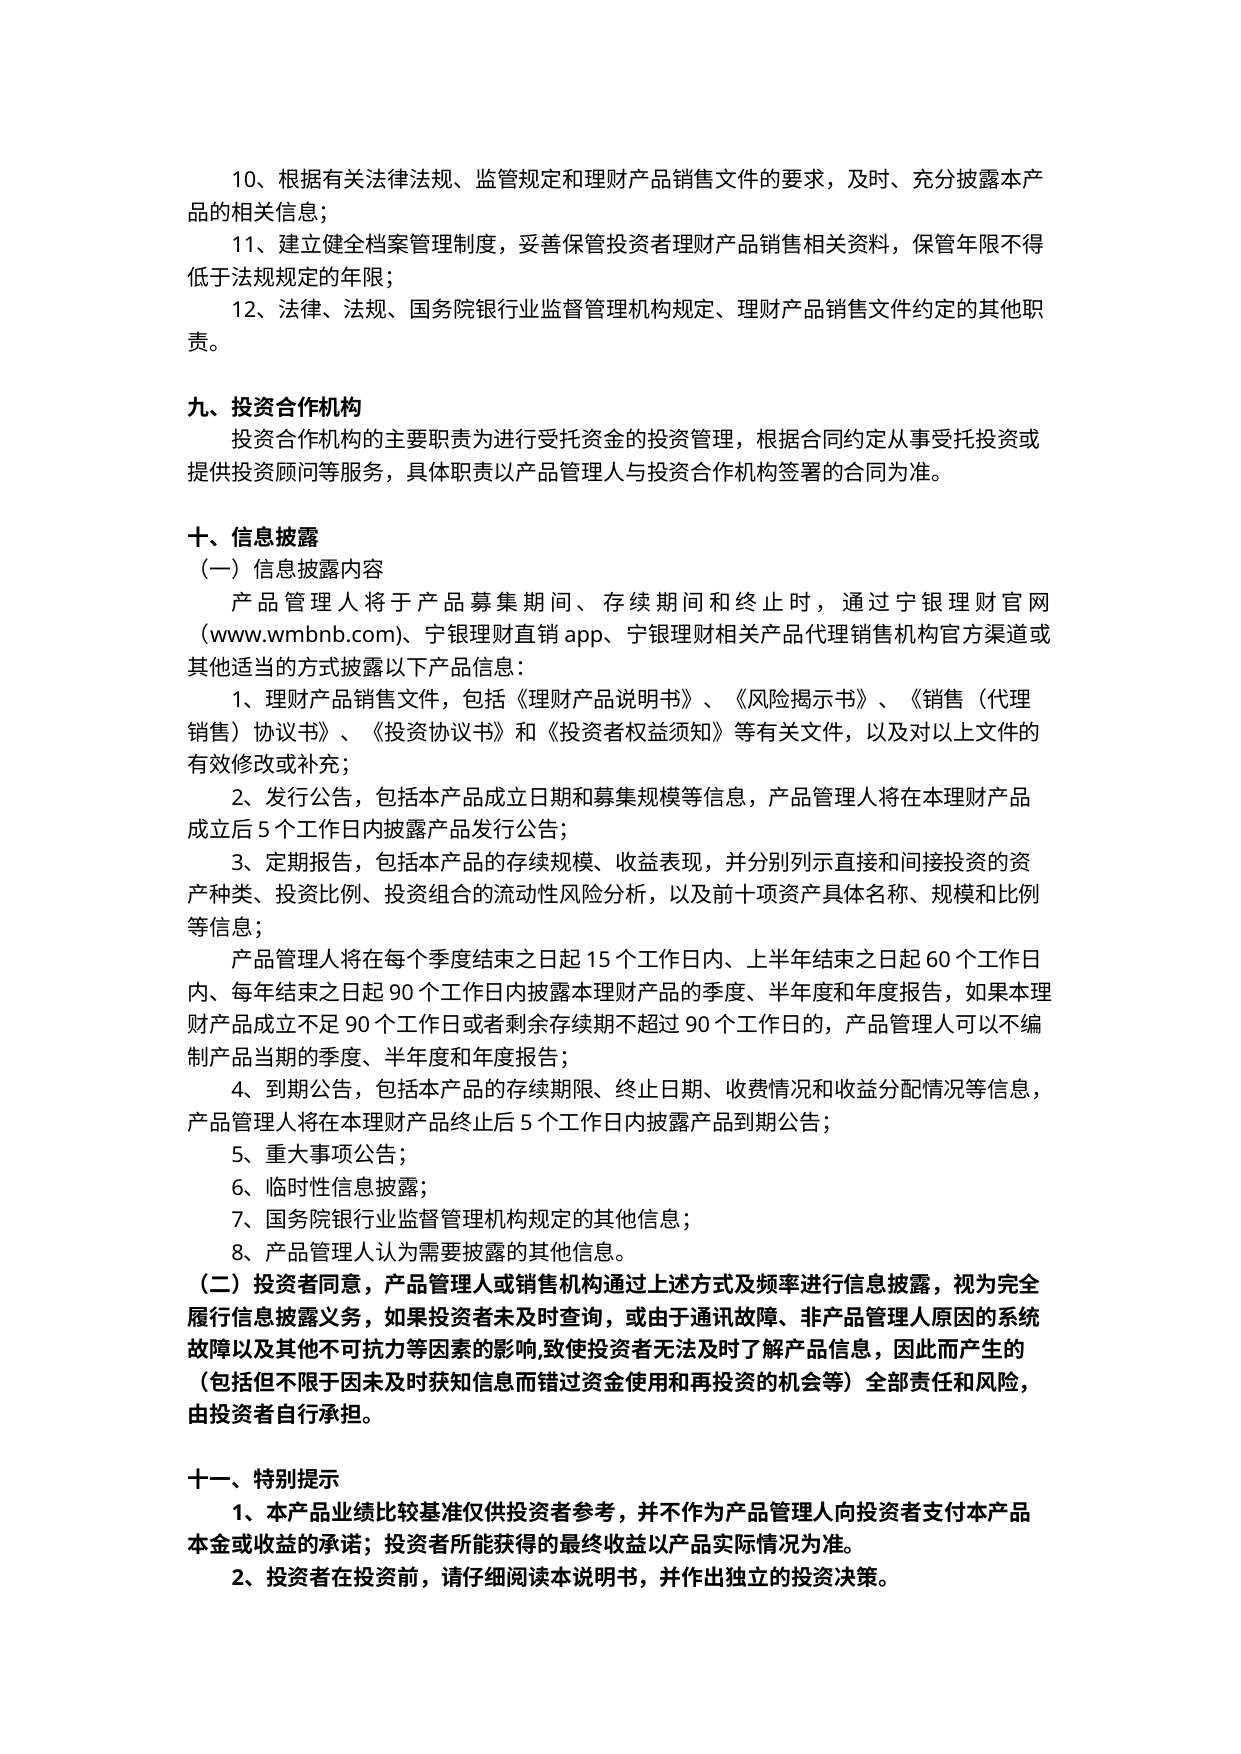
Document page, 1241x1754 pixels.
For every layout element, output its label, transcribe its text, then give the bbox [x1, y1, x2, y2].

text 十、信息披露 [187, 519, 1053, 552]
text 2、发行公告，包括本产品成立日期和募集规模等信息，产品管理人将在本理财产品成立后5个工作日内披露产品发行公告； [187, 779, 1053, 844]
text 8、产品管理人认为需要披露的其他信息。 [187, 1234, 1053, 1267]
text 12、法律、法规、国务院银行业监督管理机构规定、理财产品销售文件约定的其他职责。 [187, 292, 1053, 357]
text 十一、特别提示 [187, 1462, 1053, 1494]
text 6、临时性信息披露； [187, 1169, 1053, 1202]
text 九、投资合作机构 [187, 389, 1053, 422]
text 3、定期报告，包括本产品的存续规模、收益表现，并分别列示直接和间接投资的资产种类、投资比例、投资组合的流动性风险分析，以及前十项资产具体名称、规模和比例等信息； [187, 844, 1053, 942]
text （二）投资者同意，产品管理人或销售机构通过上述方式及频率进行信息披露，视为完全履行信息披露义务，如果投资者未及时查询，或由于通讯故障、非产品管理人原因的系统故障以及其他不可抗力等因素的影响,致使投资者无法及时了解产品信息，因此而产生的（包括但不限于因未及时获知信息而错过资金使用和再投资的机会等）全部责任和风险，由投资者自行承担。 [187, 1267, 1053, 1429]
text 7、国务院银行业监督管理机构规定的其他信息； [187, 1202, 1053, 1234]
text 产品管理人将于产品募集期间、存续期间和终止时，通过宁银理财官网（www.wmbnb.com)、宁银理财直销app、宁银理财相关产品代理销售机构官方渠道或其他适当的方式披露以下产品信息： [187, 584, 1053, 682]
text 1、理财产品销售文件，包括《理财产品说明书》、《风险揭示书》、《销售（代理销售）协议书》、《投资协议书》和《投资者权益须知》等有关文件，以及对以上文件的有效修改或补充； [187, 682, 1053, 779]
text 5、重大事项公告； [187, 1137, 1053, 1169]
text 投资合作机构的主要职责为进行受托资金的投资管理，根据合同约定从事受托投资或提供投资顾问等服务，具体职责以产品管理人与投资合作机构签署的合同为准。 [187, 422, 1053, 487]
text 产品管理人将在每个季度结束之日起15个工作日内、上半年结束之日起60个工作日内、每年结束之日起90个工作日内披露本理财产品的季度、半年度和年度报告，如果本理财产品成立不足90个工作日或者剩余存续期不超过90个工作日的，产品管理人可以不编制产品当期的季度、半年度和年度报告； [187, 942, 1053, 1072]
text 1、本产品业绩比较基准仅供投资者参考，并不作为产品管理人向投资者支付本产品本金或收益的承诺；投资者所能获得的最终收益以产品实际情况为准。 [187, 1494, 1053, 1559]
text 4、到期公告，包括本产品的存续期限、终止日期、收费情况和收益分配情况等信息，产品管理人将在本理财产品终止后5个工作日内披露产品到期公告； [187, 1072, 1053, 1137]
text 2、投资者在投资前，请仔细阅读本说明书，并作出独立的投资决策。 [187, 1559, 1053, 1592]
text 10、根据有关法律法规、监管规定和理财产品销售文件的要求，及时、充分披露本产品的相关信息； [187, 162, 1053, 227]
text （一）信息披露内容 [187, 552, 1053, 584]
text 11、建立健全档案管理制度，妥善保管投资者理财产品销售相关资料，保管年限不得低于法规规定的年限； [187, 227, 1053, 292]
